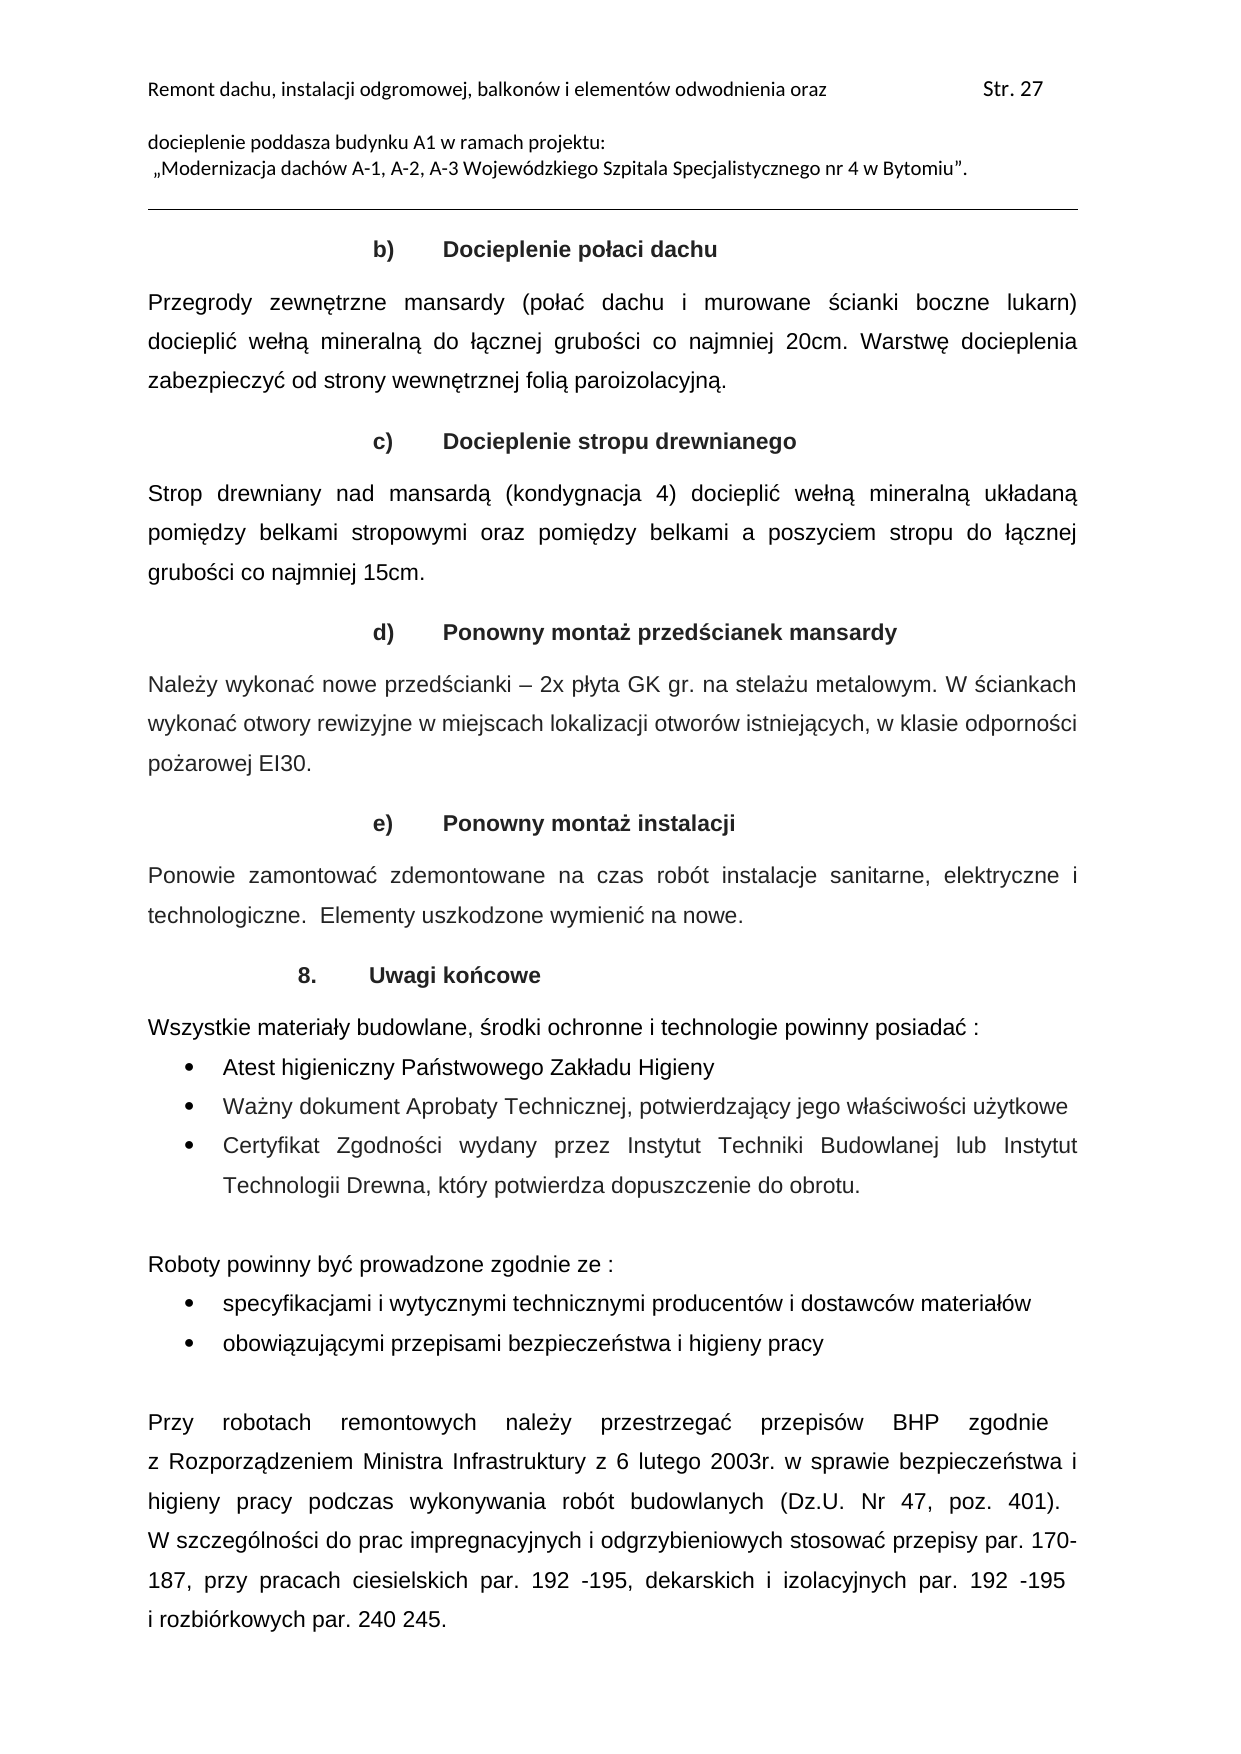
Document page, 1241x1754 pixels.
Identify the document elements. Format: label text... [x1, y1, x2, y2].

text Roboty powinny być prowadzone zgodnie ze : [148, 1251, 1078, 1277]
list Certyfikat Zgodności wydany przez Instytut Techniki Budowlanej lub Instytut Technologii Drewna, który potwierdza dopuszczenie do obrotu. [185, 1132, 1078, 1198]
subtitle Docieplenie stropu drewnianego [373, 428, 1078, 454]
subtitle Uwagi końcowe [298, 962, 1078, 988]
text Ponowie zamontować zdemontowane na czas robót instalacje sanitarne, elektryczne i technologiczne. Elementy uszkodzone wymienić na nowe. [148, 862, 1078, 928]
text Wszystkie materiały budowlane, środki ochronne i technologie powinny posiadać : [148, 1014, 1078, 1040]
text Strop drewniany nad mansardą (kondygnacja 4) docieplić wełną mineralną układaną pomiędzy belkami stropowymi oraz pomiędzy belkami a poszyciem stropu do łącznej grubości co najmniej 15cm. [148, 480, 1078, 585]
list specyfikacjami i wytycznymi technicznymi producentów i dostawców materiałów [185, 1290, 1078, 1317]
list Atest higieniczny Państwowego Zakładu Higieny [185, 1053, 1078, 1080]
text Przegrody zewnętrzne mansardy (połać dachu i murowane ścianki boczne lukarn) docieplić wełną mineralną do łącznej grubości co najmniej 20cm. Warstwę docieplenia zabezpieczyć od strony wewnętrznej folią paroizolacyjną. [148, 288, 1078, 394]
subtitle Ponowny montaż instalacji [373, 810, 1078, 837]
list Ważny dokument Aprobaty Technicznej, potwierdzający jego właściwości użytkowe [185, 1093, 1078, 1119]
subtitle Docieplenie połaci dachu [373, 236, 1078, 263]
text Przy robotach remontowych należy przestrzegać przepisów BHP zgodnie z Rozporządzeniem Ministra Infrastruktury z 6 lutego 2003r. w sprawie bezpieczeństwa i higieny pracy podczas wykonywania robót budowlanych (Dz.U. Nr 47, poz. 401). W szczególności do prac impregnacyjnych i odgrzybieniowych stosować przepisy par. 170-187, przy pracach ciesielskich par. 192 -195, dekarskich i izolacyjnych par. 192 -195 i rozbiórkowych par. 240 245. [148, 1409, 1078, 1632]
subtitle Ponowny montaż przedścianek mansardy [373, 619, 1078, 645]
list obowiązującymi przepisami bezpieczeństwa i higieny pracy [185, 1330, 1078, 1356]
text Należy wykonać nowe przedścianki – 2x płyta GK gr. na stelażu metalowym. W ściankach wykonać otwory rewizyjne w miejscach lokalizacji otworów istniejących, w klasie odporności pożarowej EI30. [148, 671, 1078, 776]
